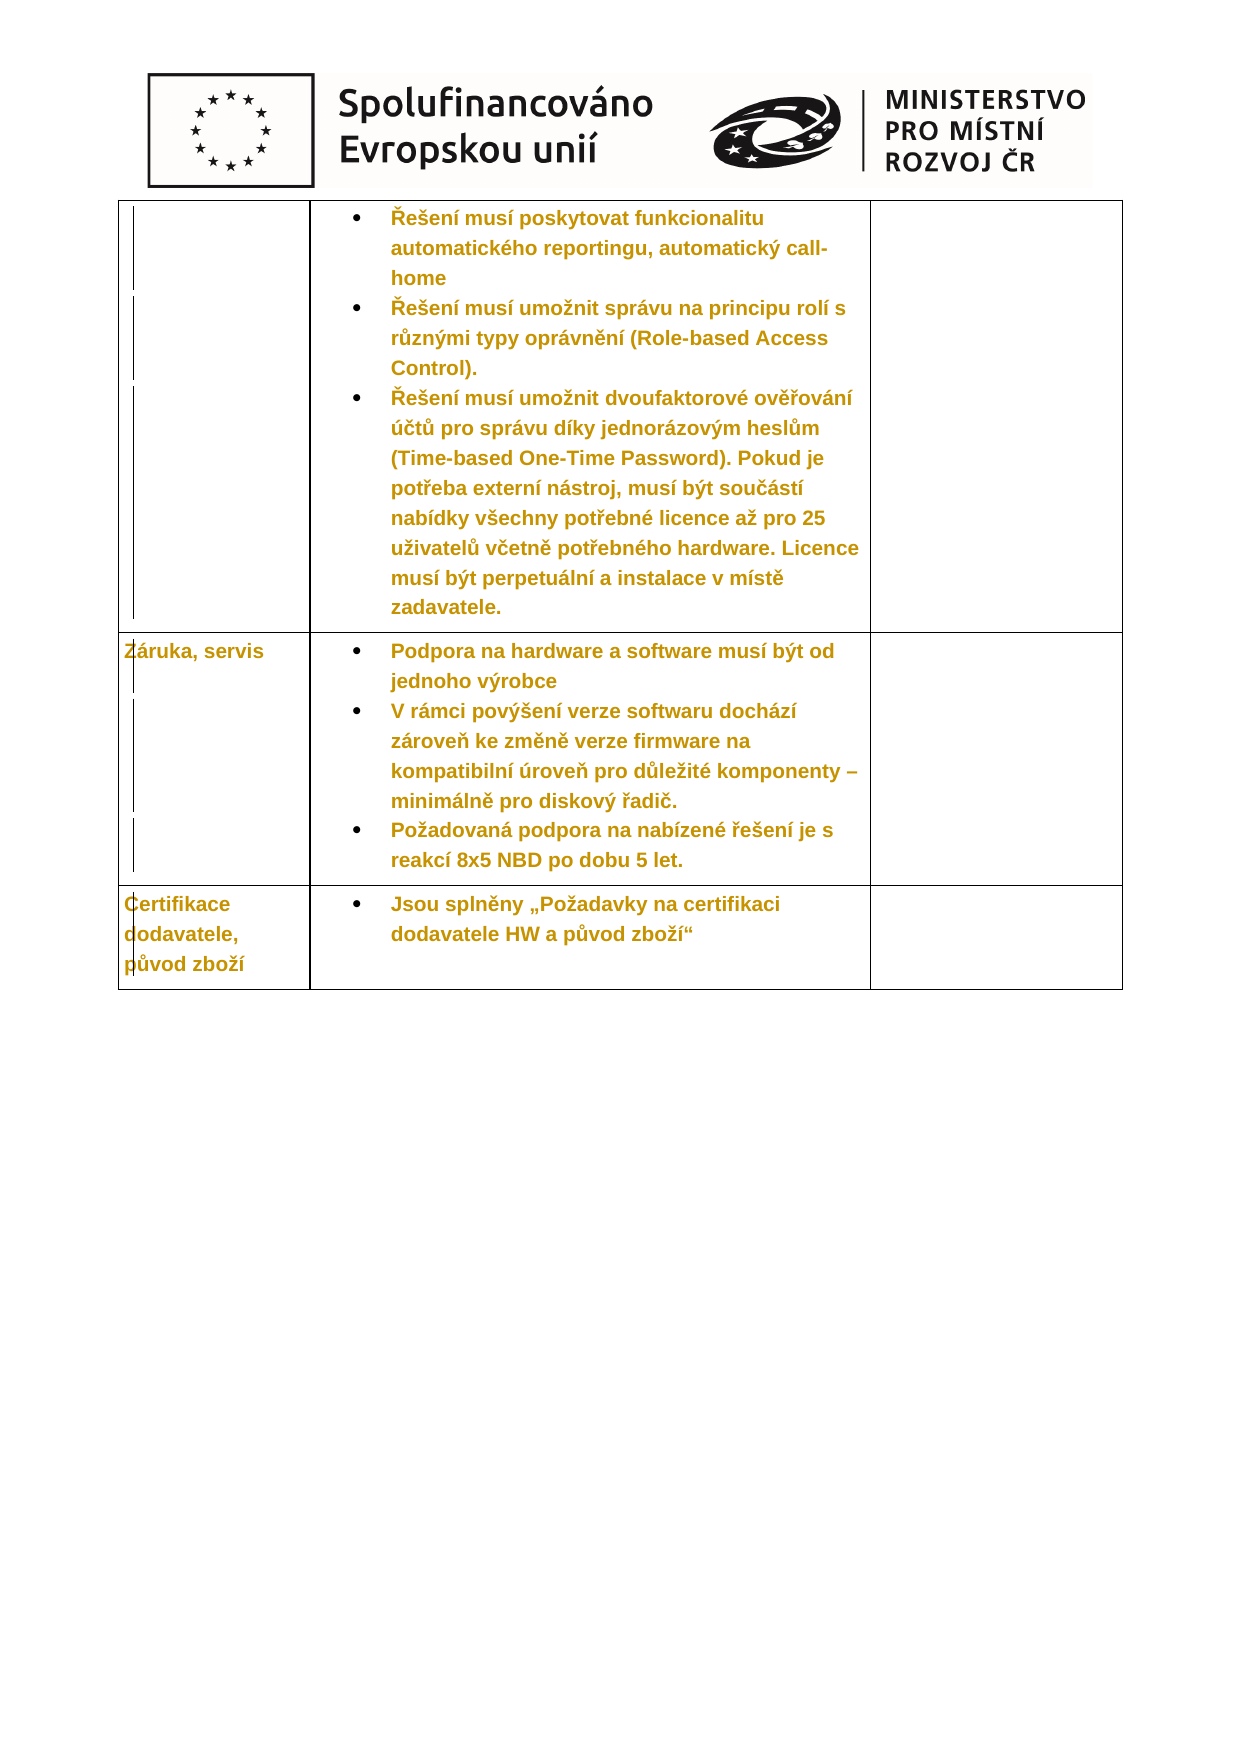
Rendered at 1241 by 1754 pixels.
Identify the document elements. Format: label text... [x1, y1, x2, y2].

table_cell Podpora na hardware a software musí být od jednoho výrobce V rámci povýšení verze softwaru dochází zároveň ke změně verze firmware na kompatibilní úroveň pro důležité komponenty – minimálně pro diskový řadič. Požadovaná podpora na nabízené řešení je s reakcí 8x5 NBD po dobu 5 let. [311, 633, 870, 885]
table_cell [871, 633, 1122, 885]
table_cell Jsou splněny „Požadavky na certifikaci dodavatele HW a původ zboží“ [311, 886, 870, 988]
table_cell [871, 201, 1122, 632]
table_cell Záruka, servis [119, 633, 309, 885]
picture [147, 73, 1093, 188]
table_cell Certifikace dodavatele, původ zboží [119, 886, 309, 988]
table_cell [871, 886, 1122, 988]
table_cell Specifikace [119, 201, 309, 632]
